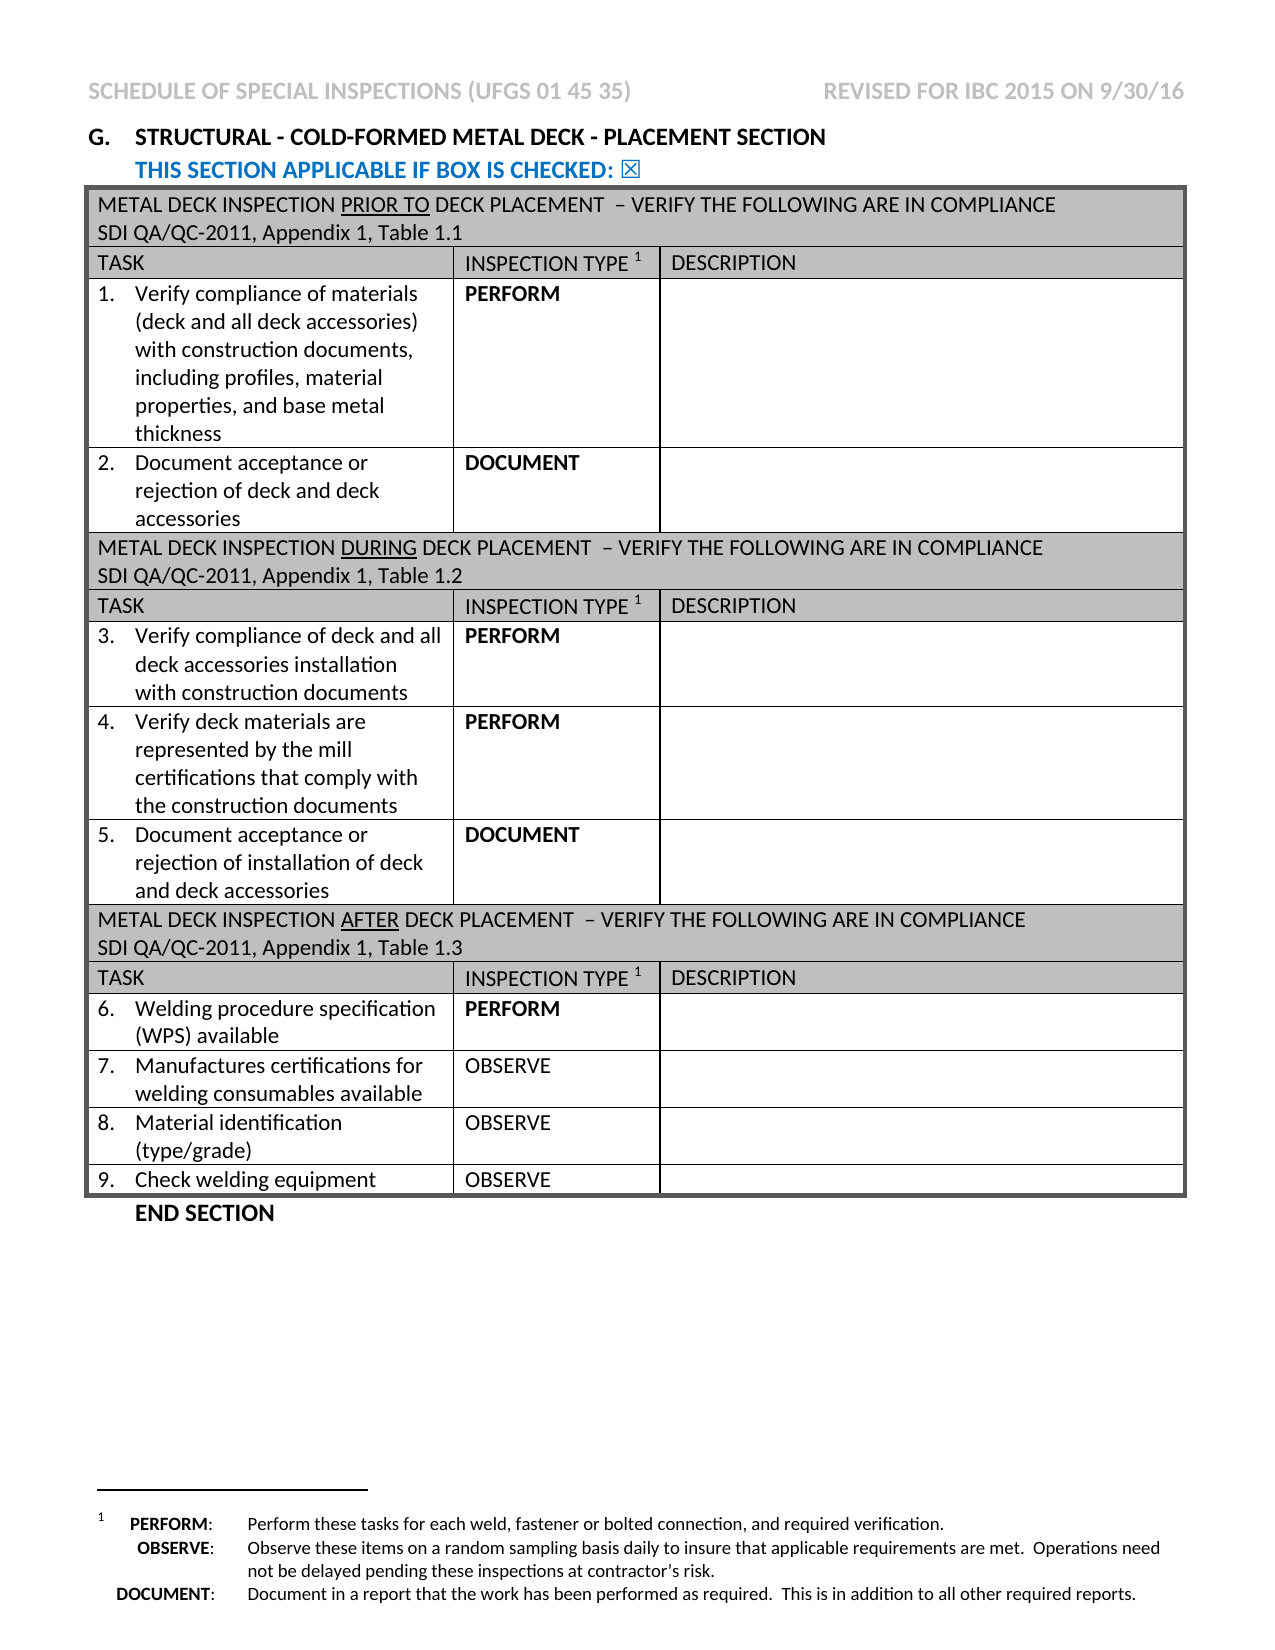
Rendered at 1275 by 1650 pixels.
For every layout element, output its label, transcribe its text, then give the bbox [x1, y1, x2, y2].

table_cell PERFORM [454, 279, 659, 447]
table_cell PERFORM [454, 622, 659, 706]
table_cell [661, 1165, 1183, 1193]
table_cell INSPECTION TYPE 1 [454, 590, 659, 621]
table_cell Verify compliance of deck and all deck accessories installation with construction documents [89, 622, 453, 706]
table_cell DESCRIPTION [661, 247, 1183, 278]
table_cell PERFORM [454, 994, 659, 1050]
table_cell DESCRIPTION [661, 962, 1183, 993]
table_cell Welding procedure specification (WPS) available [89, 994, 453, 1050]
table_cell [661, 448, 1183, 532]
table_cell METAL DECK INSPECTION DURING DECK PLACEMENT – VERIFY THE FOLLOWING ARE IN COMPLIANCE SDI QA/QC-2011, Appendix 1, Table 1.2 [89, 533, 1183, 589]
table_cell Verify deck materials are represented by the mill certifications that comply with the construction documents [89, 707, 453, 819]
table_cell INSPECTION TYPE [454, 247, 659, 278]
table_cell [661, 1108, 1183, 1164]
table_cell DESCRIPTION [661, 590, 1183, 621]
table_header METAL DECK INSPECTION PRIOR TO DECK PLACEMENT – VERIFY THE FOLLOWING ARE IN COMPLIANCE SDI QA/QC-2011, Appendix 1, Table 1.1 [89, 190, 1183, 246]
table_cell INSPECTION TYPE 1 [454, 962, 659, 993]
table_cell PERFORM [454, 707, 659, 819]
table_cell [661, 622, 1183, 706]
table_cell OBSERVE [454, 1108, 659, 1164]
text THIS SECTION APPLICABLE IF BOX IS CHECKED: [88, 151, 1194, 185]
text END SECTION [135, 1198, 1177, 1228]
table_cell Document acceptance or rejection of installation of deck and deck accessories [89, 820, 453, 904]
table_cell Document acceptance or rejection of deck and deck accessories [89, 448, 453, 532]
table_cell TASK [89, 962, 453, 993]
table_cell [661, 994, 1183, 1050]
table_cell TASK [89, 590, 453, 621]
table_cell OBSERVE [454, 1165, 659, 1193]
table_cell Manufactures certifications for welding consumables available [89, 1051, 453, 1107]
table_cell OBSERVE [454, 1051, 659, 1107]
table_cell [661, 820, 1183, 904]
table_cell Verify compliance of materials (deck and all deck accessories) with construction documents, including profiles, material properties, and base metal thickness [89, 279, 453, 447]
table_cell Check welding equipment [89, 1165, 453, 1193]
table_cell [661, 707, 1183, 819]
table_cell DOCUMENT [454, 448, 659, 532]
table_cell [661, 1051, 1183, 1107]
table_cell Material identification (type/grade) [89, 1108, 453, 1164]
table_cell TASK [89, 247, 453, 278]
table_cell [661, 279, 1183, 447]
table_cell METAL DECK INSPECTION AFTER DECK PLACEMENT – VERIFY THE FOLLOWING ARE IN COMPLIANCE SDI QA/QC-2011, Appendix 1, Table 1.3 [89, 905, 1183, 961]
table_cell DOCUMENT [454, 820, 659, 904]
list STRUCTURAL - COLD-FORMED METAL DECK - PLACEMENT SECTION [88, 121, 1194, 151]
